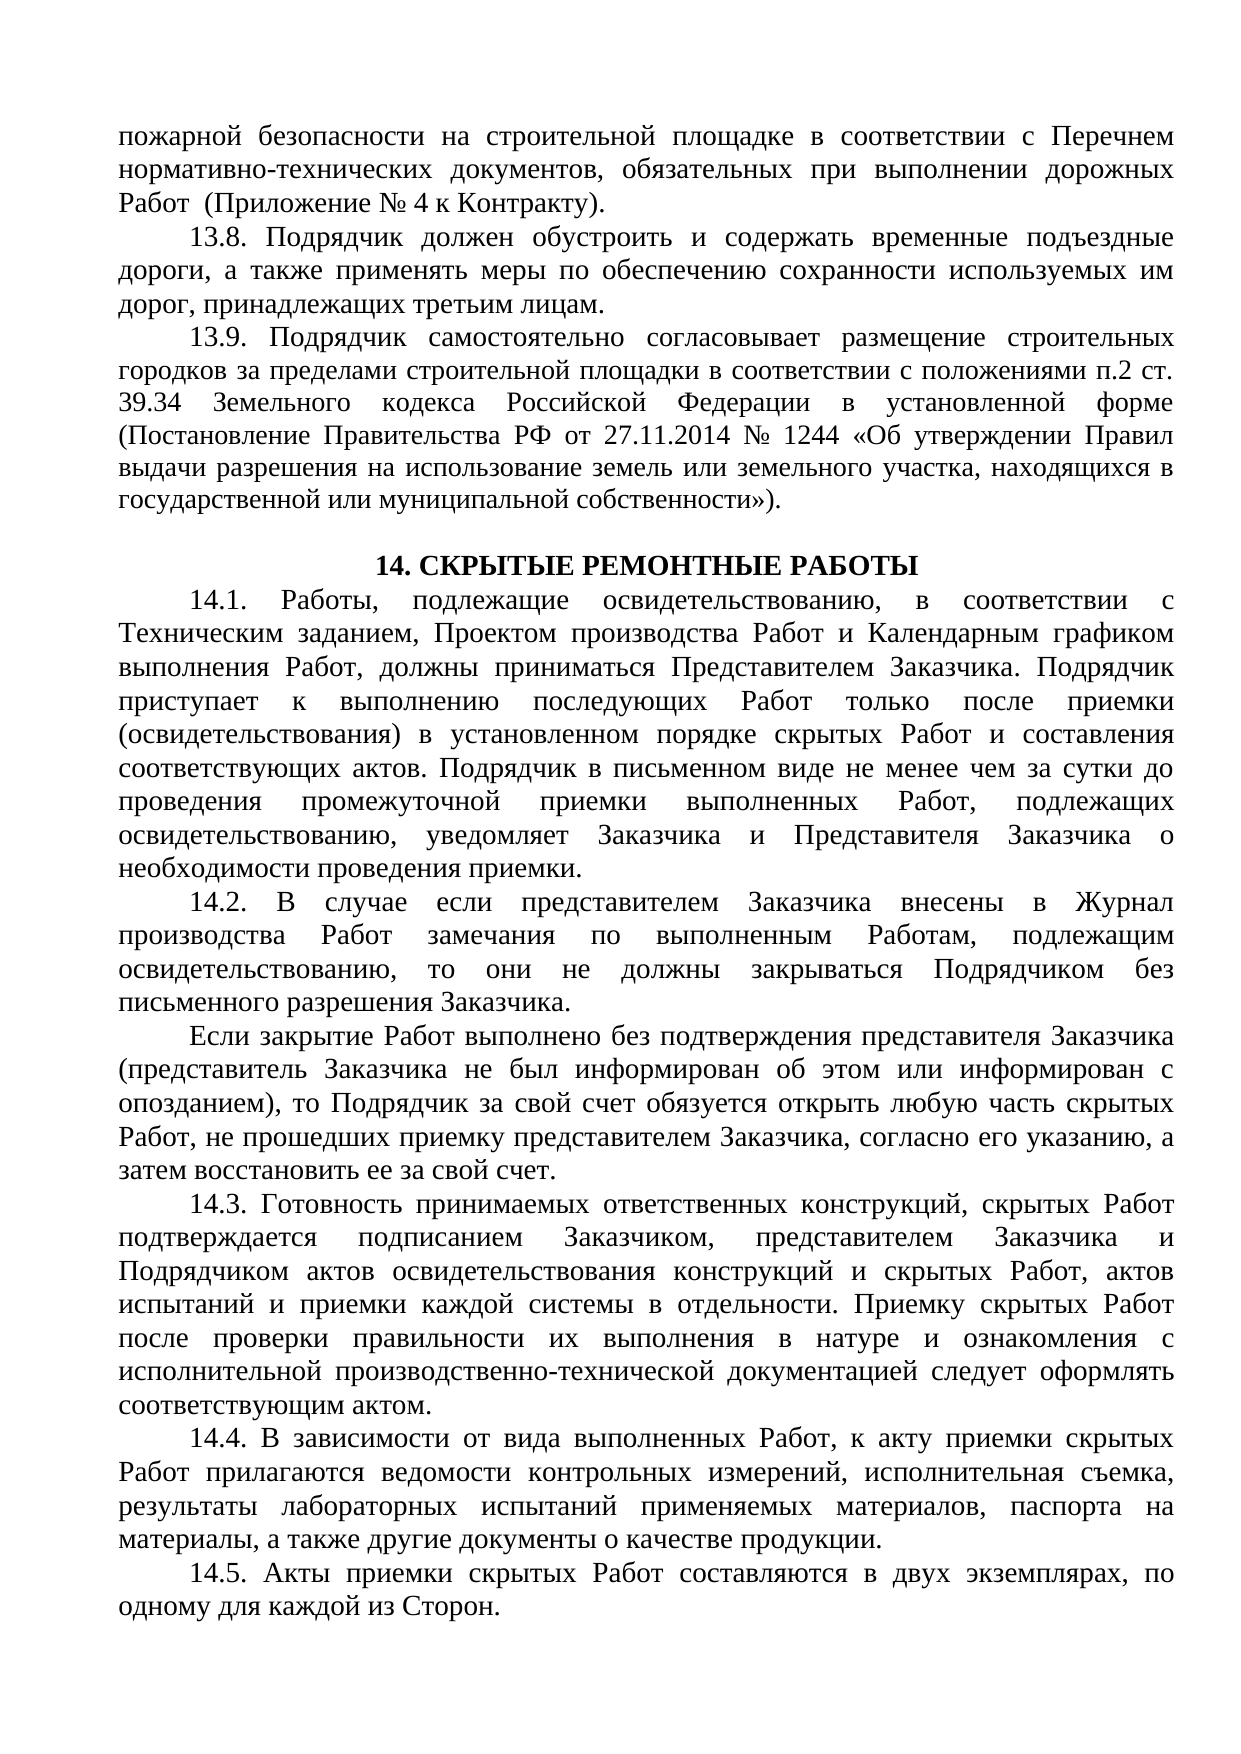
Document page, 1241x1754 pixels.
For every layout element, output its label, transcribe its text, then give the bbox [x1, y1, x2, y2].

text Если закрытие Работ выполнено без подтверждения представителя Заказчика (представитель Заказчика не был информирован об этом или информирован с опозданием), то Подрядчик за свой счет обязуется открыть любую часть скрытых Работ, не прошедших приемку представителем Заказчика, согласно его указанию, а затем восстановить ее за свой счет. [118, 1018, 1175, 1186]
text 14.1. Работы, подлежащие освидетельствованию, в соответствии с Техническим заданием, Проектом производства Работ и Календарным графиком выполнения Работ, должны приниматься Представителем Заказчика. Подрядчик приступает к выполнению последующих Работ только после приемки (освидетельствования) в установленном порядке скрытых Работ и составления соответствующих актов. Подрядчик в письменном виде не менее чем за сутки до проведения промежуточной приемки выполненных Работ, подлежащих освидетельствованию, уведомляет Заказчика и Представителя Заказчика о необходимости проведения приемки. [118, 582, 1175, 884]
text 14. СКРЫТЫЕ РЕМОНТНЫЕ РАБОТЫ [118, 548, 1175, 582]
text 13.8. Подрядчик должен обустроить и содержать временные подъездные дороги, а также применять меры по обеспечению сохранности используемых им дорог, принадлежащих третьим лицам. [118, 219, 1175, 319]
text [118, 118, 1175, 219]
text 14.3. Готовность принимаемых ответственных конструкций, скрытых Работ подтверждается подписанием Заказчиком, представителем Заказчика и Подрядчиком актов освидетельствования конструкций и скрытых Работ, актов испытаний и приемки каждой системы в отдельности. Приемку скрытых Работ после проверки правильности их выполнения в натуре и ознакомления с исполнительной производственно-технической документацией следует оформлять соответствующим актом. [118, 1186, 1175, 1421]
text 14.2. В случае если представителем Заказчика внесены в Журнал производства Работ замечания по выполненным Работам, подлежащим освидетельствованию, то они не должны закрываться Подрядчиком без письменного разрешения Заказчика. [118, 884, 1175, 1018]
text 14.4. В зависимости от вида выполненных Работ, к акту приемки скрытых Работ прилагаются ведомости контрольных измерений, исполнительная съемка, результаты лабораторных испытаний применяемых материалов, паспорта на материалы, а также другие документы о качестве продукции. [118, 1421, 1175, 1555]
text 13.9. Подрядчик самостоятельно согласовывает размещение строительных городков за пределами строительной площадки в соответствии с положениями п.2 ст. 39.34 Земельного кодекса Российской Федерации в установленной форме (Постановление Правительства РФ от 27.11.2014 № 1244 «Об утверждении Правил выдачи разрешения на использование земель или земельного участка, находящихся в государственной или муниципальной собственности»). [118, 319, 1175, 515]
text 14.5. Акты приемки скрытых Работ составляются в двух экземплярах, по одному для каждой из Сторон. [118, 1555, 1175, 1622]
